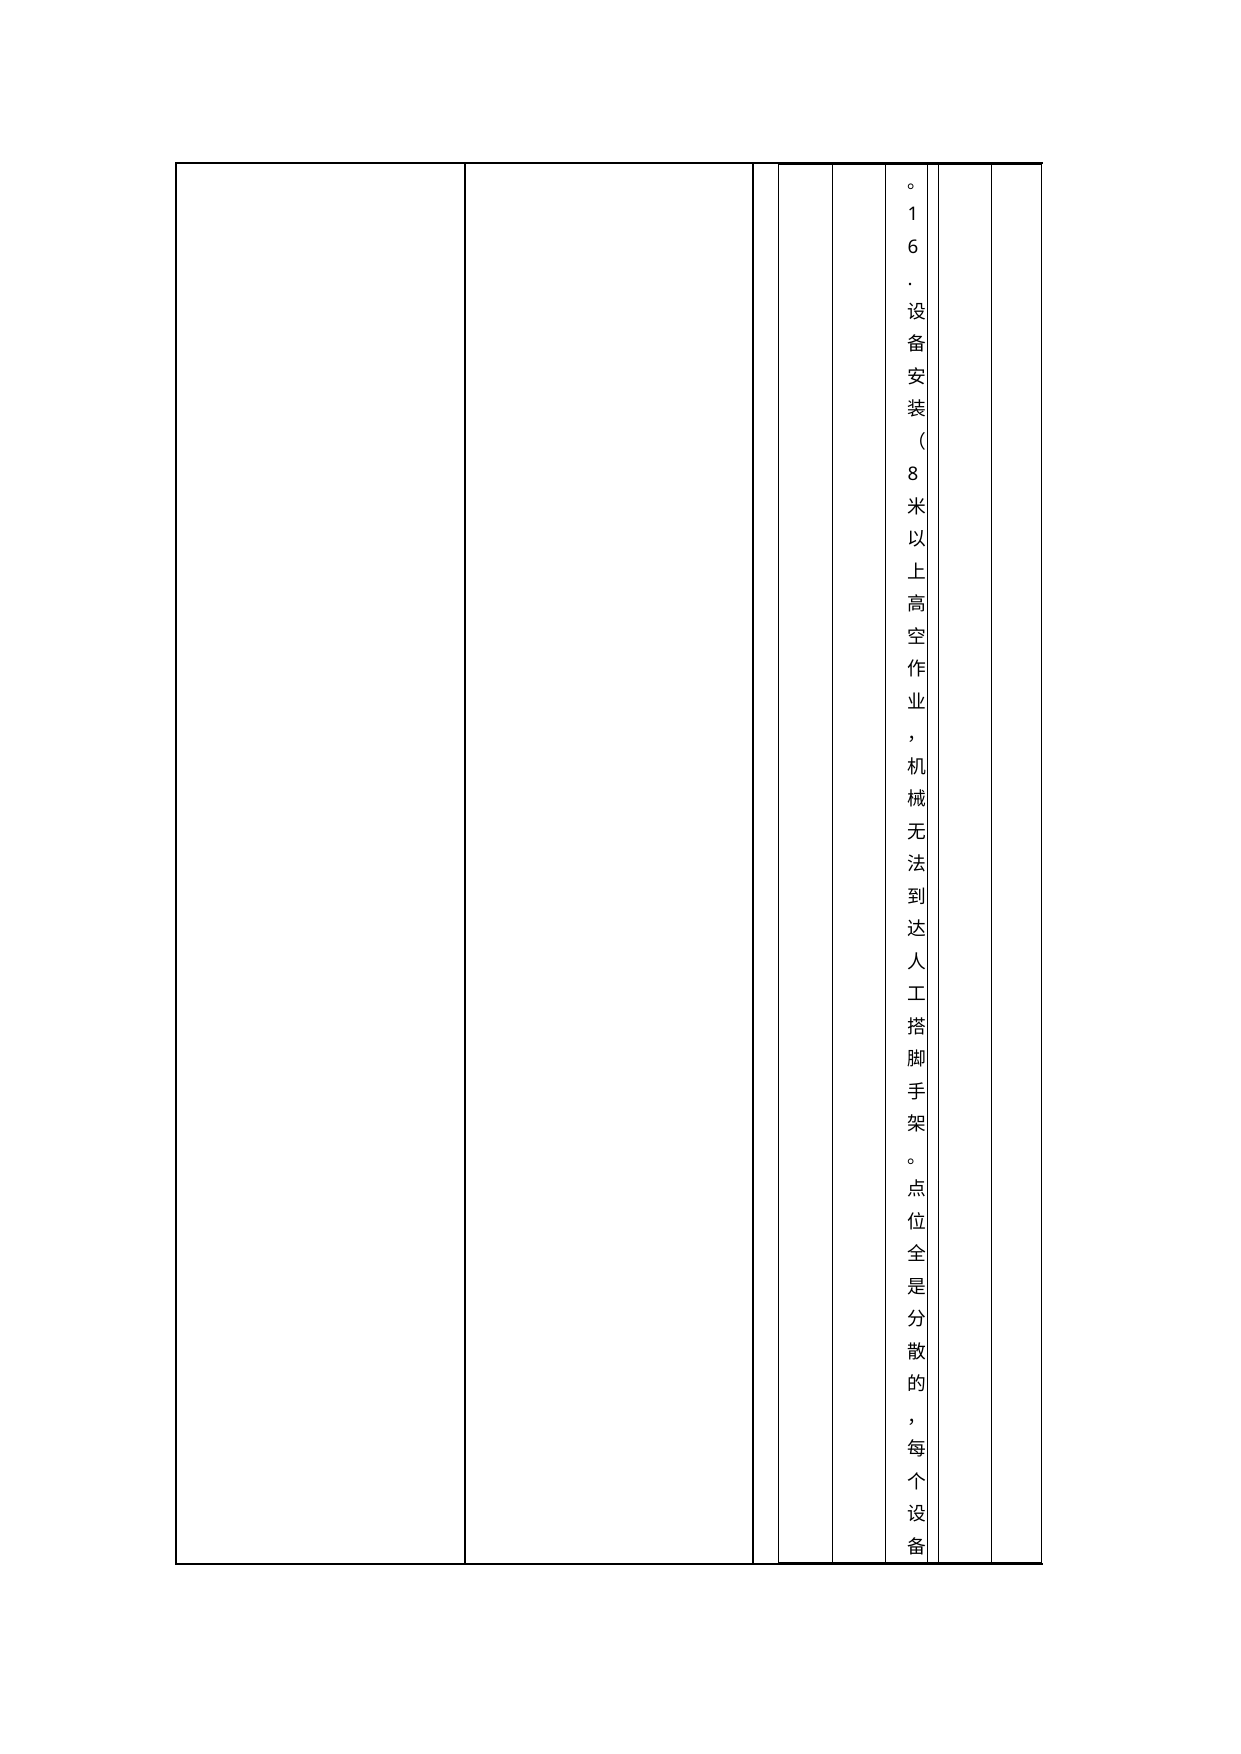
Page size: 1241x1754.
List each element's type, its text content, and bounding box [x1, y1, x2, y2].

table_cell [779, 165, 832, 1562]
table_cell [886, 165, 927, 1562]
table_cell [939, 165, 991, 1562]
table_cell [928, 165, 938, 1562]
table_cell [833, 165, 885, 1562]
table_cell [754, 164, 778, 1563]
table_cell [466, 164, 752, 1563]
table_cell 1 [177, 164, 464, 1563]
table_cell [992, 165, 1041, 1562]
